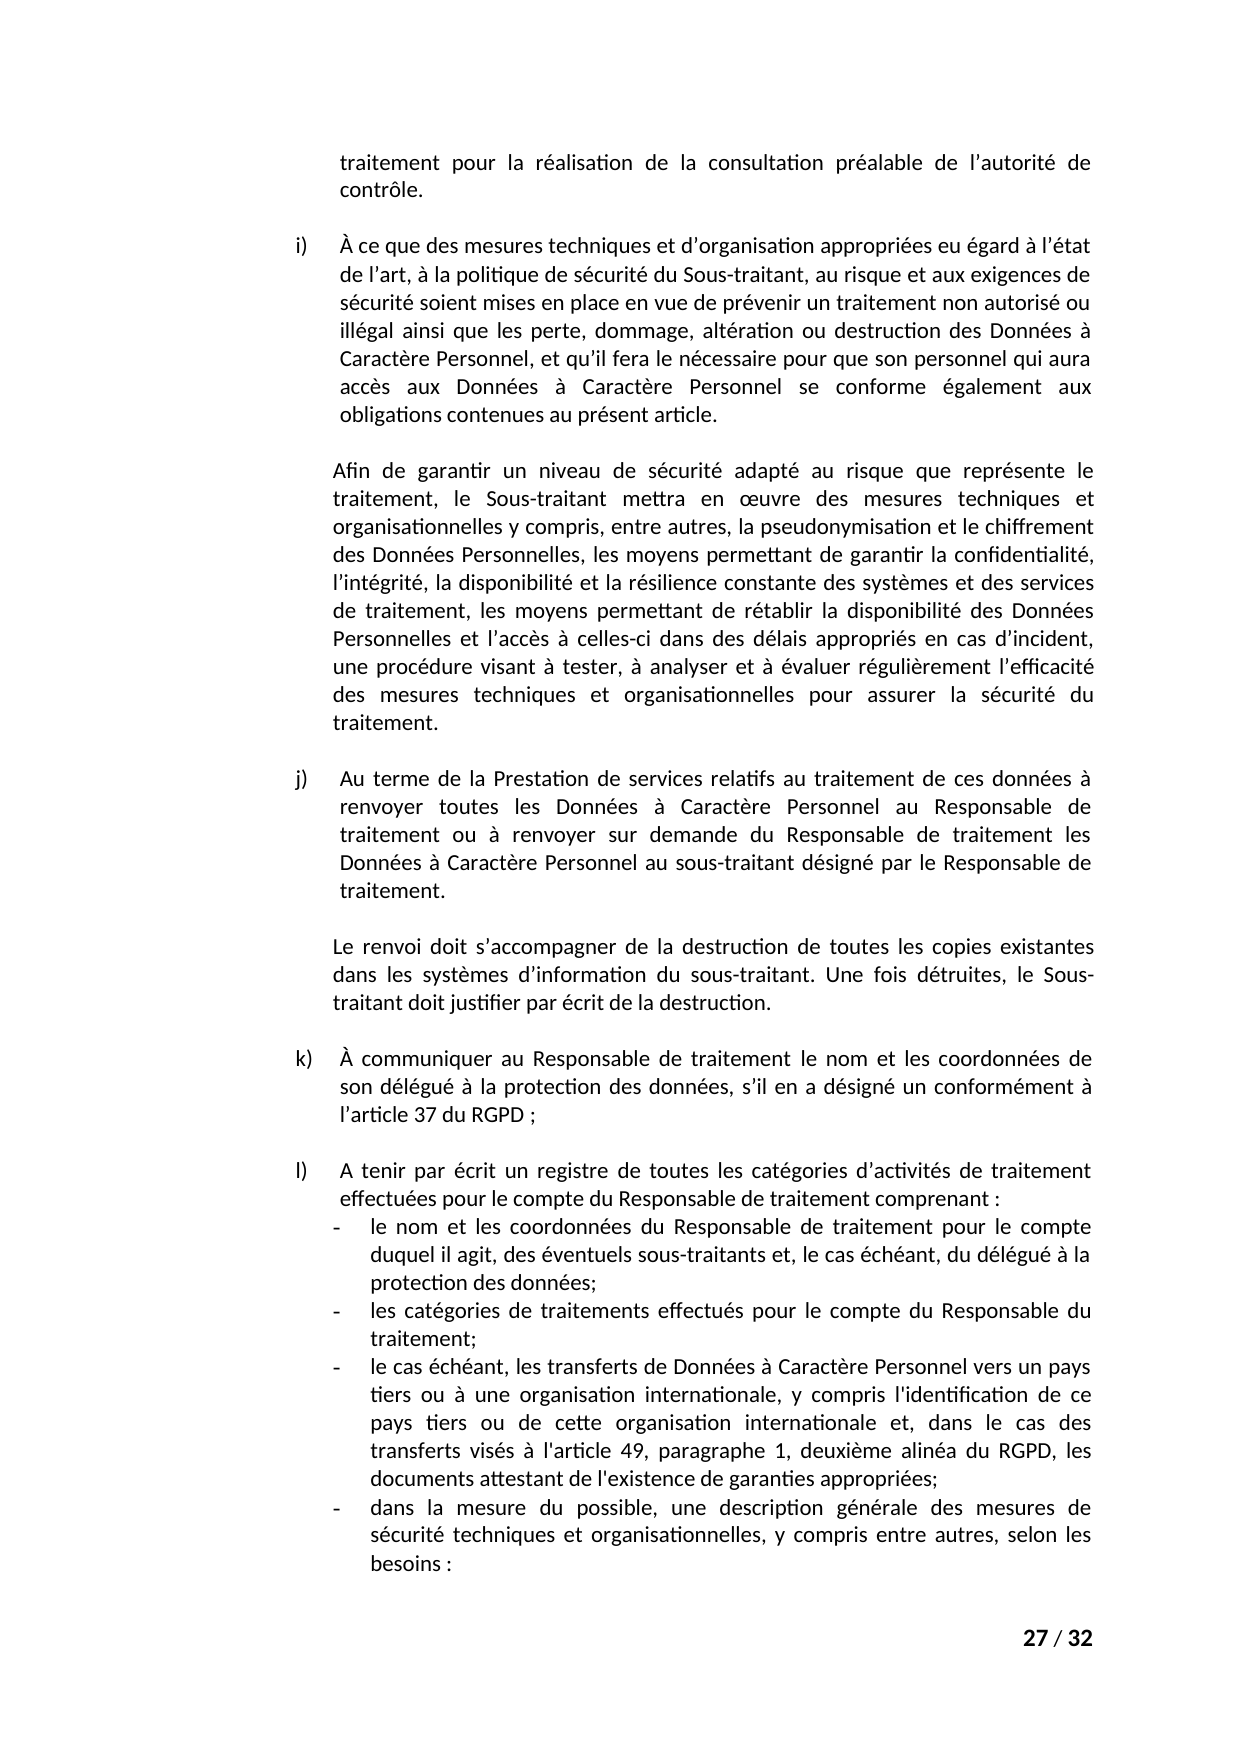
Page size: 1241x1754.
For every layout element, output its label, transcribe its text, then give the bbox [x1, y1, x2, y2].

list le nom et les coordonnées du Responsable de traitement pour le compte duquel il agit, des éventuels sous-traitants et, le cas échéant, du délégué à la protection des données; [333, 1212, 1093, 1296]
text Le renvoi doit s’accompagner de la destruction de toutes les copies existantes dans les systèmes d’information du sous-traitant. Une fois détruites, le Sous-traitant doit justifier par écrit de la destruction. [333, 932, 1096, 1016]
list le cas échéant, les transferts de Données à Caractère Personnel vers un pays tiers ou à une organisation internationale, y compris l'identification de ce pays tiers ou de cette organisation internationale et, dans le cas des transferts visés à l'article 49, paragraphe 1, deuxième alinéa du RGPD, les documents attestant de l'existence de garanties appropriées; [333, 1352, 1093, 1493]
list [295, 148, 1093, 204]
list les catégories de traitements effectués pour le compte du Responsable du traitement; [333, 1296, 1093, 1352]
list Au terme de la Prestation de services relatifs au traitement de ces données à renvoyer toutes les Données à Caractère Personnel au Responsable de traitement ou à renvoyer sur demande du Responsable de traitement les Données à Caractère Personnel au sous-traitant désigné par le Responsable de traitement. [295, 764, 1093, 904]
list A tenir par écrit un registre de toutes les catégories d’activités de traitement effectuées pour le compte du Responsable de traitement comprenant : [295, 1156, 1093, 1212]
list dans la mesure du possible, une description générale des mesures de sécurité techniques et organisationnelles, y compris entre autres, selon les besoins : [333, 1493, 1093, 1577]
text Afin de garantir un niveau de sécurité adapté au risque que représente le traitement, le Sous-traitant mettra en œuvre des mesures techniques et organisationnelles y compris, entre autres, la pseudonymisation et le chiffrement des Données Personnelles, les moyens permettant de garantir la confidentialité, l’intégrité, la disponibilité et la résilience constante des systèmes et des services de traitement, les moyens permettant de rétablir la disponibilité des Données Personnelles et l’accès à celles-ci dans des délais appropriés en cas d’incident, une procédure visant à tester, à analyser et à évaluer régulièrement l’efficacité des mesures techniques et organisationnelles pour assurer la sécurité du traitement. [333, 456, 1096, 736]
list À ce que des mesures techniques et d’organisation appropriées eu égard à l’état de l’art, à la politique de sécurité du Sous-traitant, au risque et aux exigences de sécurité soient mises en place en vue de prévenir un traitement non autorisé ou illégal ainsi que les perte, dommage, altération ou destruction des Données à Caractère Personnel, et qu’il fera le nécessaire pour que son personnel qui aura accès aux Données à Caractère Personnel se conforme également aux obligations contenues au présent article. [295, 232, 1093, 428]
list À communiquer au Responsable de traitement le nom et les coordonnées de son délégué à la protection des données, s’il en a désigné un conformément à l’article 37 du RGPD ; [295, 1044, 1093, 1128]
